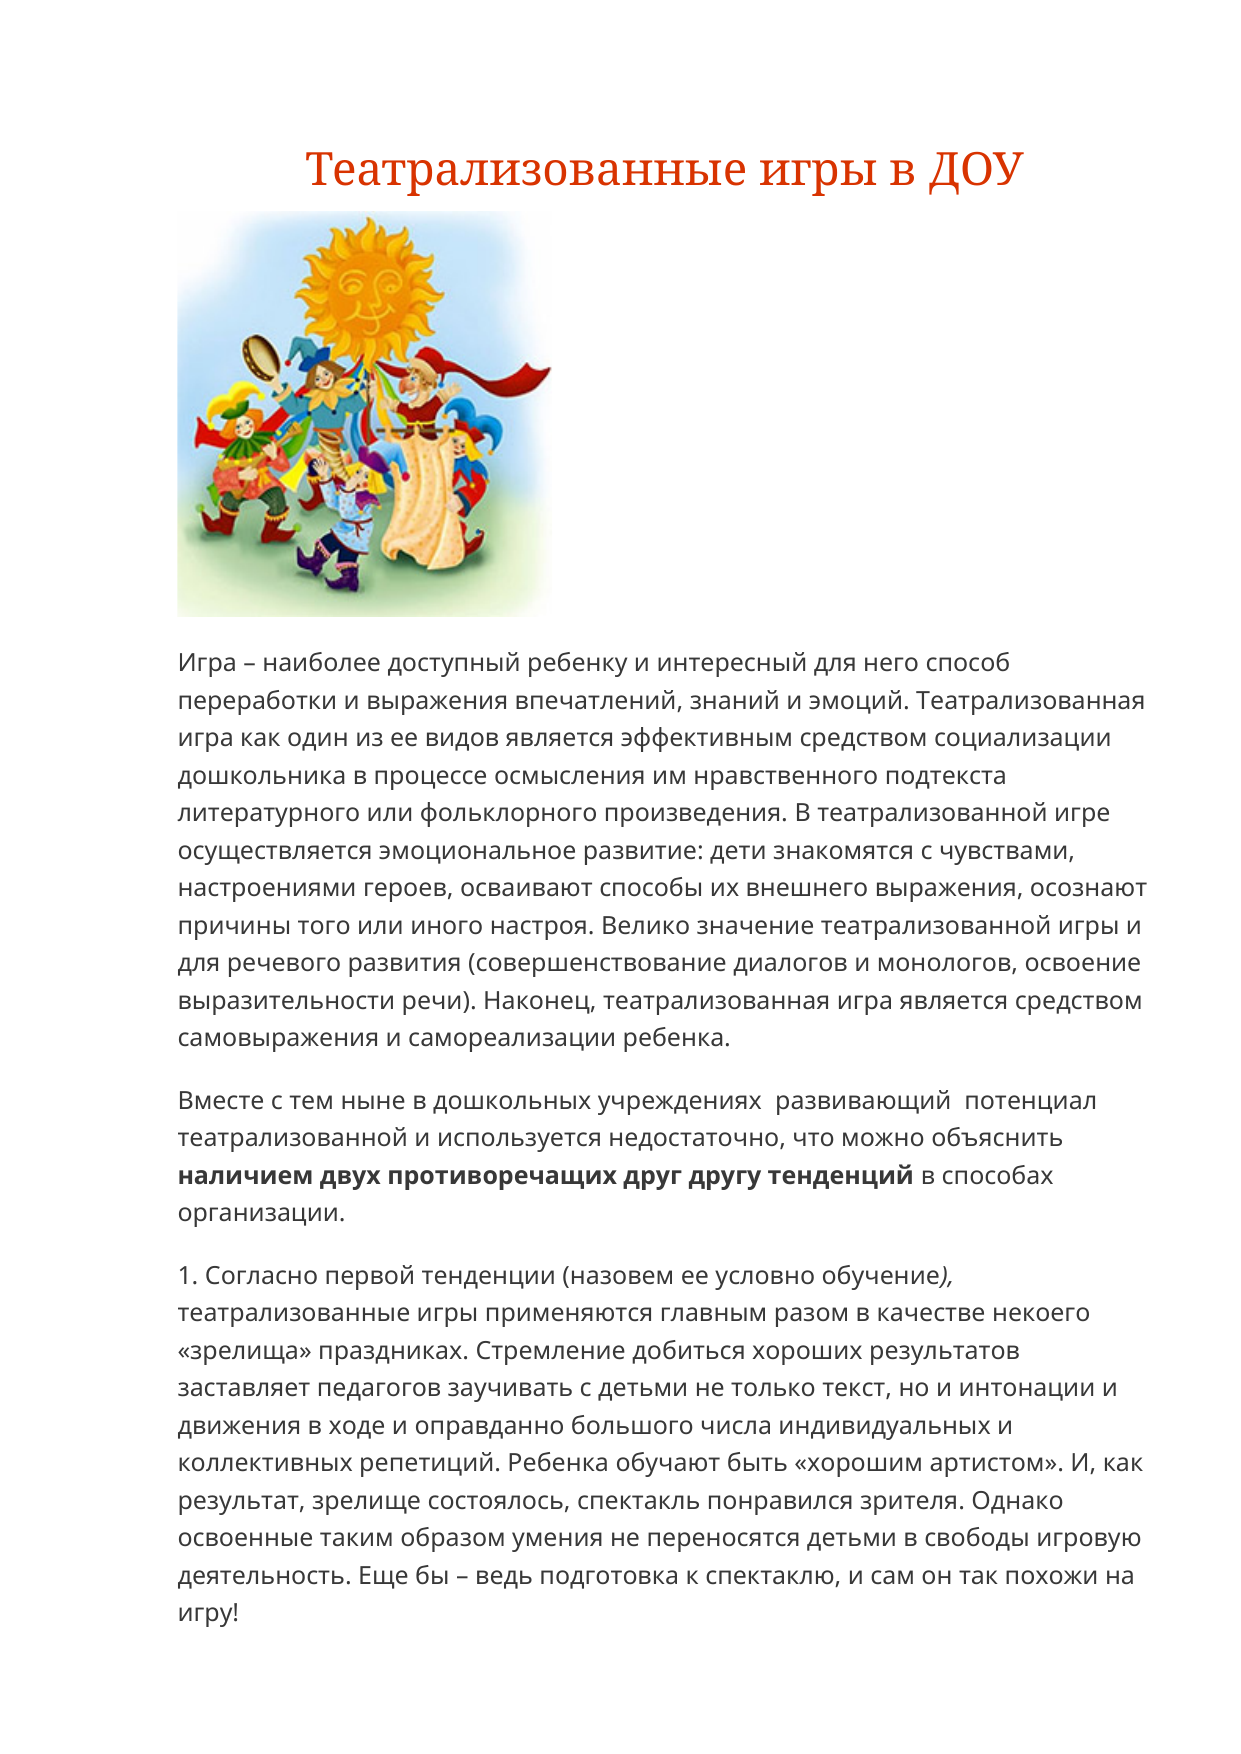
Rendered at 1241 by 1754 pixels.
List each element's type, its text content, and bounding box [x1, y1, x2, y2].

text Вместе с тем ныне в дошкольных учреждениях развивающий потенциал театрализованной и используется недостаточно, что можно объяснить наличием двух противоречащих друг другу тенденций в способах организации. [177, 1079, 1152, 1229]
picture [177, 211, 553, 617]
text 1. Согласно первой тенденции (назовем ее условно обучение), театрализованные игры применяются главным разом в качестве некоего «зрелища» праздниках. Стремление добиться хороших результатов заставляет педагогов заучивать с детьми не только текст, но и интонации и движения в ходе и оправданно большого числа индивидуальных и коллективных репетиций. Ребенка обучают быть «хорошим артистом». И, как результат, зрелище состоялось, спектакль понравился зрителя. Однако освоенные таким образом умения не переносятся детьми в свободы игровую деятельность. Еще бы – ведь подготовка к спектаклю, и сам он так похожи на игру! [177, 1254, 1152, 1629]
text Театрализованные игры в ДОУ [177, 137, 1152, 199]
text Игра – наиболее доступный ребенку и интересный для него способ переработки и выражения впечатлений, знаний и эмоций. Театрализованная игра как один из ее видов является эффективным средством социализации дошкольника в процессе осмысления им нравственного подтекста литературного или фольклорного произведения. В театрализованной игре осуществляется эмоциональное развитие: дети знакомятся с чувствами, настроениями героев, осваивают способы их внешнего выражения, осознают причины того или иного настроя. Велико значение театрализованной игры и для речевого развития (совершенствование диалогов и монологов, освоение выразительности речи). Наконец, театрализованная игра является средством самовыражения и самореализации ребенка. [177, 641, 1152, 1054]
